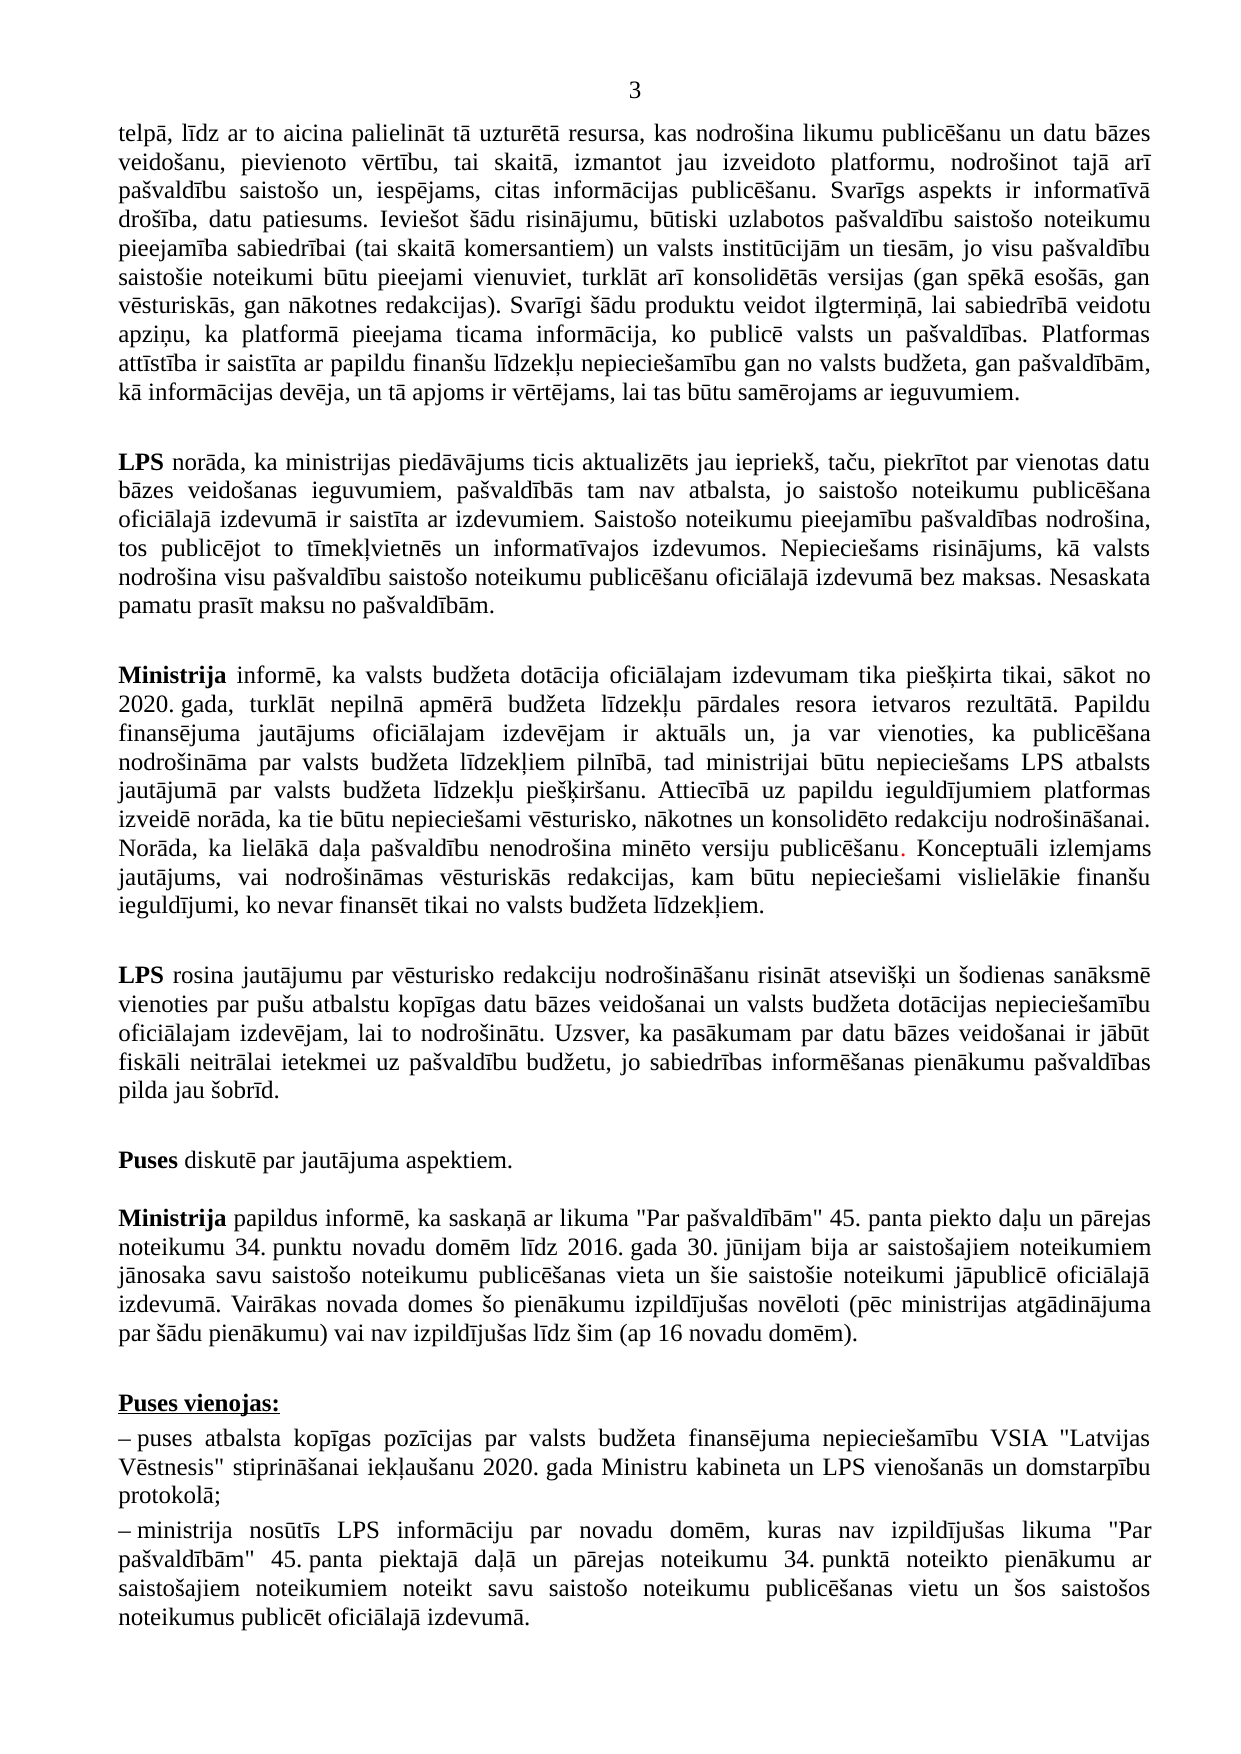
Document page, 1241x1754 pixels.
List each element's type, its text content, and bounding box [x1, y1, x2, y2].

text Ministrija papildus informē, ka saskaņā ar likuma "Par pašvaldībām" 45. panta piekto daļu un pārejas noteikumu 34. punktu novadu domēm līdz 2016. gada 30. jūnijam bija ar saistošajiem noteikumiem jānosaka savu saistošo noteikumu publicēšanas vieta un šie saistošie noteikumi jāpublicē oficiālajā izdevumā. Vairākas novada domes šo pienākumu izpildījušas novēloti (pēc ministrijas atgādinājuma par šādu pienākumu) vai nav izpildījušas līdz šim (ap 16 novadu domēm). [118, 1203, 1152, 1347]
text – ministrija nosūtīs LPS informāciju par novadu domēm, kuras nav izpildījušas likuma "Par pašvaldībām" 45. panta piektajā daļā un pārejas noteikumu 34. punktā noteikto pienākumu ar saistošajiem noteikumiem noteikt savu saistošo noteikumu publicēšanas vietu un šos saistošos noteikumus publicēt oficiālajā izdevumā. [118, 1516, 1152, 1631]
text Ministrija informē, ka valsts budžeta dotācija oficiālajam izdevumam tika piešķirta tikai, sākot no 2020. gada, turklāt nepilnā apmērā budžeta līdzekļu pārdales resora ietvaros rezultātā. Papildu finansējuma jautājums oficiālajam izdevējam ir aktuāls un, ja var vienoties, ka publicēšana nodrošināma par valsts budžeta līdzekļiem pilnībā, tad ministrijai būtu nepieciešams LPS atbalsts jautājumā par valsts budžeta līdzekļu piešķiršanu. Attiecībā uz papildu ieguldījumiem platformas izveidē norāda, ka tie būtu nepieciešami vēsturisko, nākotnes un konsolidēto redakciju nodrošināšanai. Norāda, ka lielākā daļa pašvaldību nenodrošina minēto versiju publicēšanu. Konceptuāli izlemjams jautājums, vai nodrošināmas vēsturiskās redakcijas, kam būtu nepieciešami vislielākie finanšu ieguldījumi, ko nevar finansēt tikai no valsts budžeta līdzekļiem. [118, 661, 1152, 919]
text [118, 118, 1152, 406]
text Puses vienojas: [118, 1388, 1152, 1417]
text LPS norāda, ka ministrijas piedāvājums ticis aktualizēts jau iepriekš, taču, piekrītot par vienotas datu bāzes veidošanas ieguvumiem, pašvaldībās tam nav atbalsta, jo saistošo noteikumu publicēšana oficiālajā izdevumā ir saistīta ar izdevumiem. Saistošo noteikumu pieejamību pašvaldības nodrošina, tos publicējot to tīmekļvietnēs un informatīvajos izdevumos. Nepieciešams risinājums, kā valsts nodrošina visu pašvaldību saistošo noteikumu publicēšanu oficiālajā izdevumā bez maksas. Nesaskata pamatu prasīt maksu no pašvaldībām. [118, 447, 1152, 619]
text – puses atbalsta kopīgas pozīcijas par valsts budžeta finansējuma nepieciešamību VSIA "Latvijas Vēstnesis" stiprināšanai iekļaušanu 2020. gada Ministru kabineta un LPS vienošanās un domstarpību protokolā; [118, 1423, 1152, 1509]
text LPS rosina jautājumu par vēsturisko redakciju nodrošināšanu risināt atsevišķi un šodienas sanāksmē vienoties par pušu atbalstu kopīgas datu bāzes veidošanai un valsts budžeta dotācijas nepieciešamību oficiālajam izdevējam, lai to nodrošinātu. Uzsver, ka pasākumam par datu bāzes veidošanai ir jābūt fiskāli neitrālai ietekmei uz pašvaldību budžetu, jo sabiedrības informēšanas pienākumu pašvaldības pilda jau šobrīd. [118, 961, 1152, 1104]
text Puses diskutē par jautājuma aspektiem. [118, 1146, 1152, 1174]
